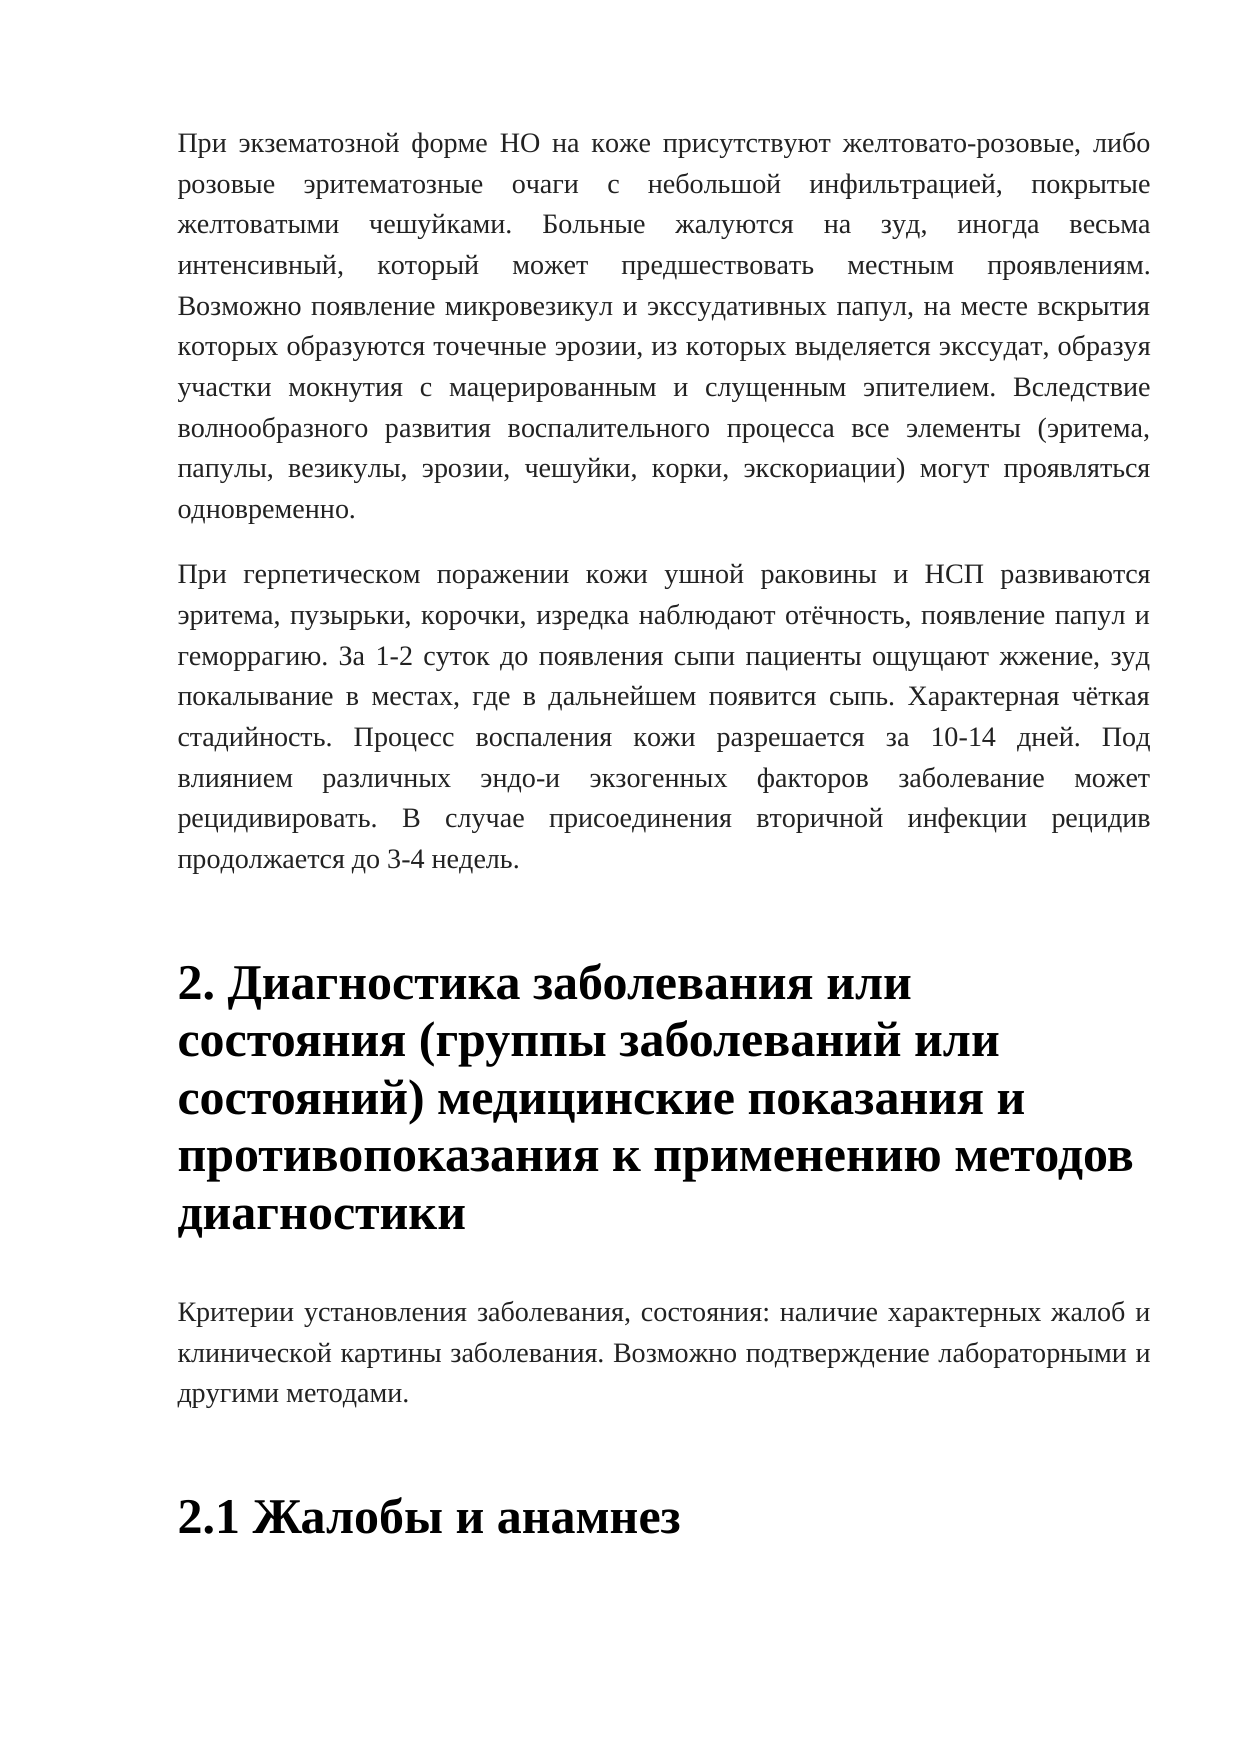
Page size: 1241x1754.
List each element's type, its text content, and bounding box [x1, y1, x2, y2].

text При экзематозной форме НО на коже присутствуют желтовато-розовые, либо розовые эритематозные очаги с небольшой инфильтрацией, покрытые желтоватыми чешуйками. Больные жалуются на зуд, иногда весьма интенсивный, который может предшествовать местным проявлениям. Возможно появление микровезикул и экссудативных папул, на месте вскрытия которых образуются точечные эрозии, из которых выделяется экссудат, образуя участки мокнутия с мацерированным и слущенным эпителием. Вследствие волнообразного развития воспалительного процесса все элементы (эритема, папулы, везикулы, эрозии, чешуйки, корки, экскориации) могут проявляться одновременно. [177, 118, 1152, 524]
text При герпетическом поражении кожи ушной раковины и НСП развиваются эритема, пузырьки, корочки, изредка наблюдают отёчность, появление папул и геморрагию. За 1-2 суток до появления сыпи пациенты ощущают жжение, зуд покалывание в местах, где в дальнейшем появится сыпь. Характерная чёткая стадийность. Процесс воспаления кожи разрешается за 10-14 дней. Под влиянием различных эндо-и экзогенных факторов заболевание может рецидивировать. В случае присоединения вторичной инфекции рецидив продолжается до 3-4 недель. [177, 549, 1152, 874]
text 2. Диагностика заболевания или состояния (группы заболеваний или состояний) медицинские показания и противопоказания к применению методов диагностики [177, 952, 1152, 1240]
text Критерии установления заболевания, состояния: наличие характерных жалоб и клинической картины заболевания. Возможно подтверждение лабораторными и другими методами. [177, 1287, 1152, 1409]
text 2.1 Жалобы и анамнез [177, 1487, 1152, 1544]
